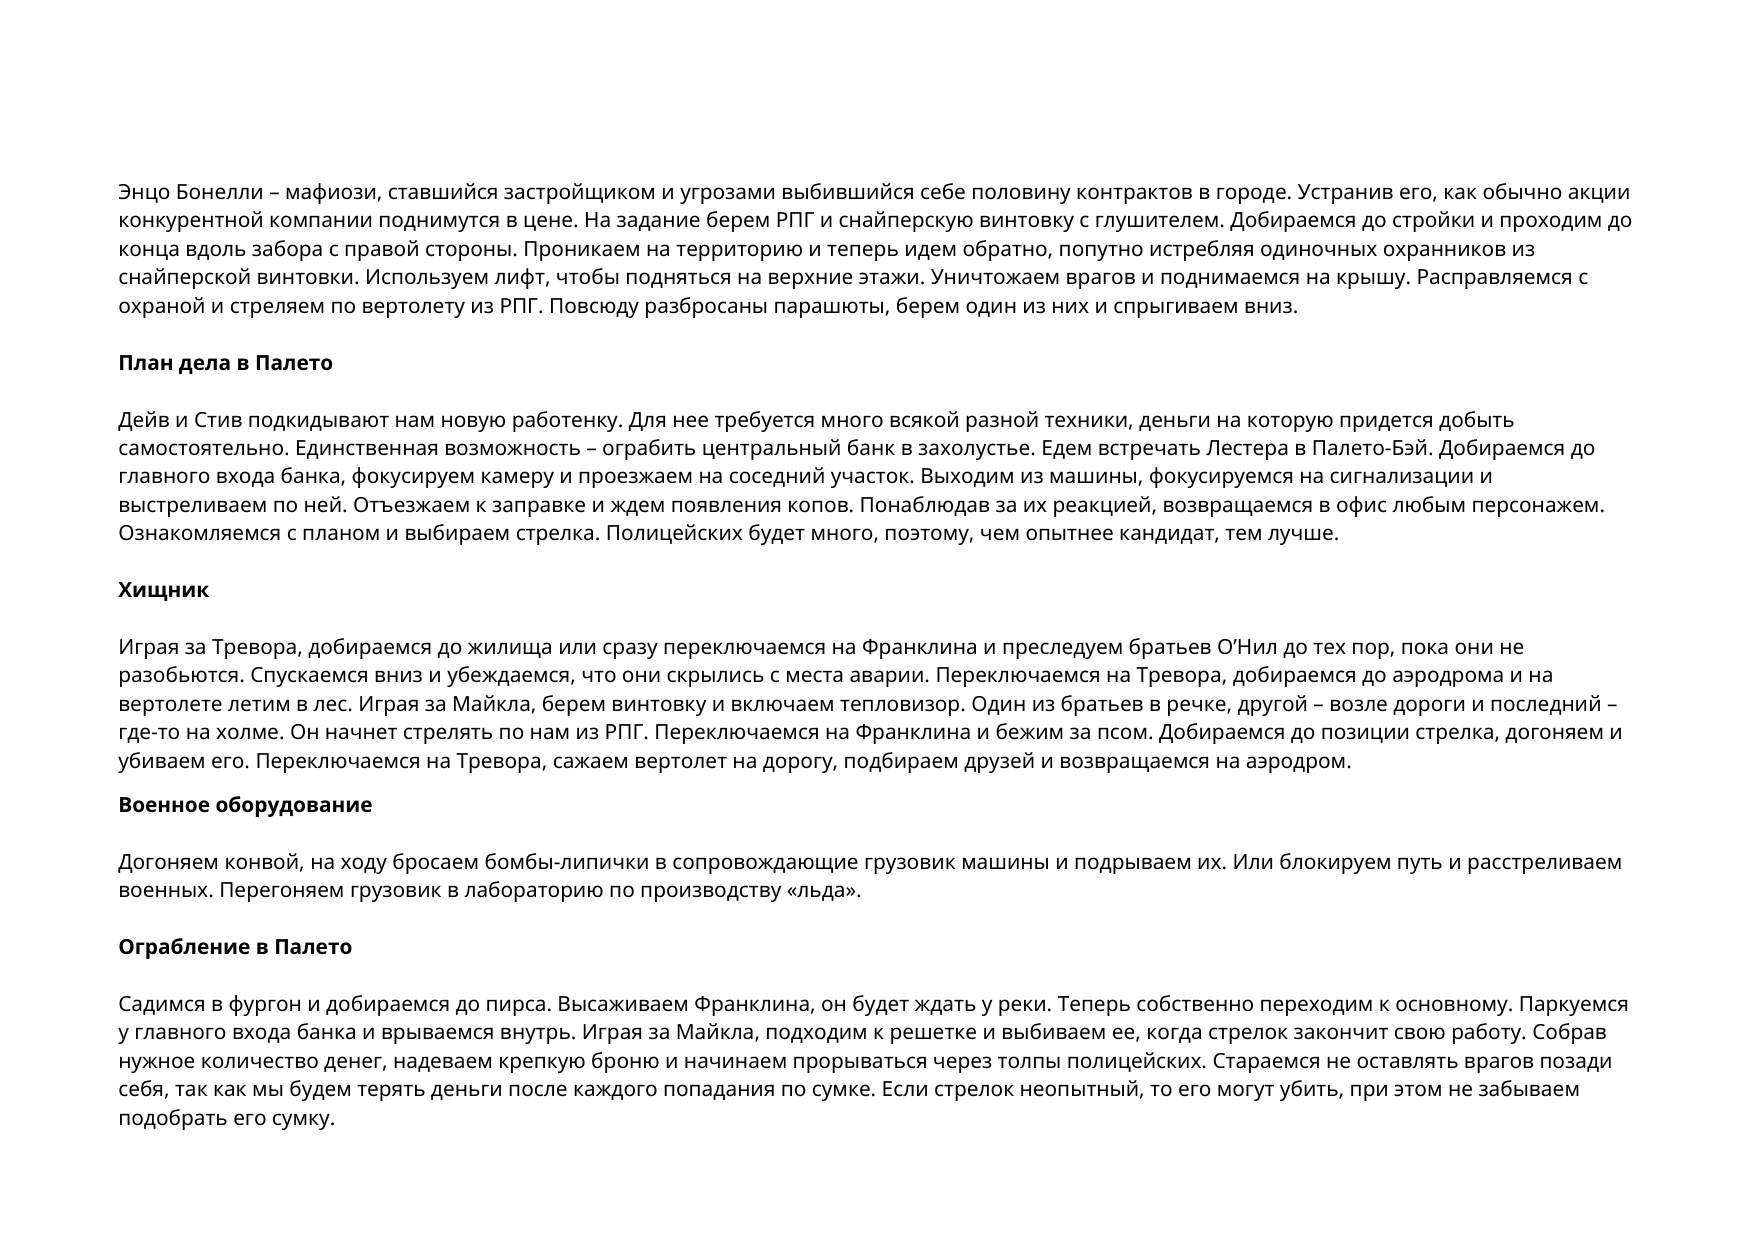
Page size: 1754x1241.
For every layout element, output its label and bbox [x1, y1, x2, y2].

text [118, 177, 1636, 774]
text [118, 790, 1636, 1131]
